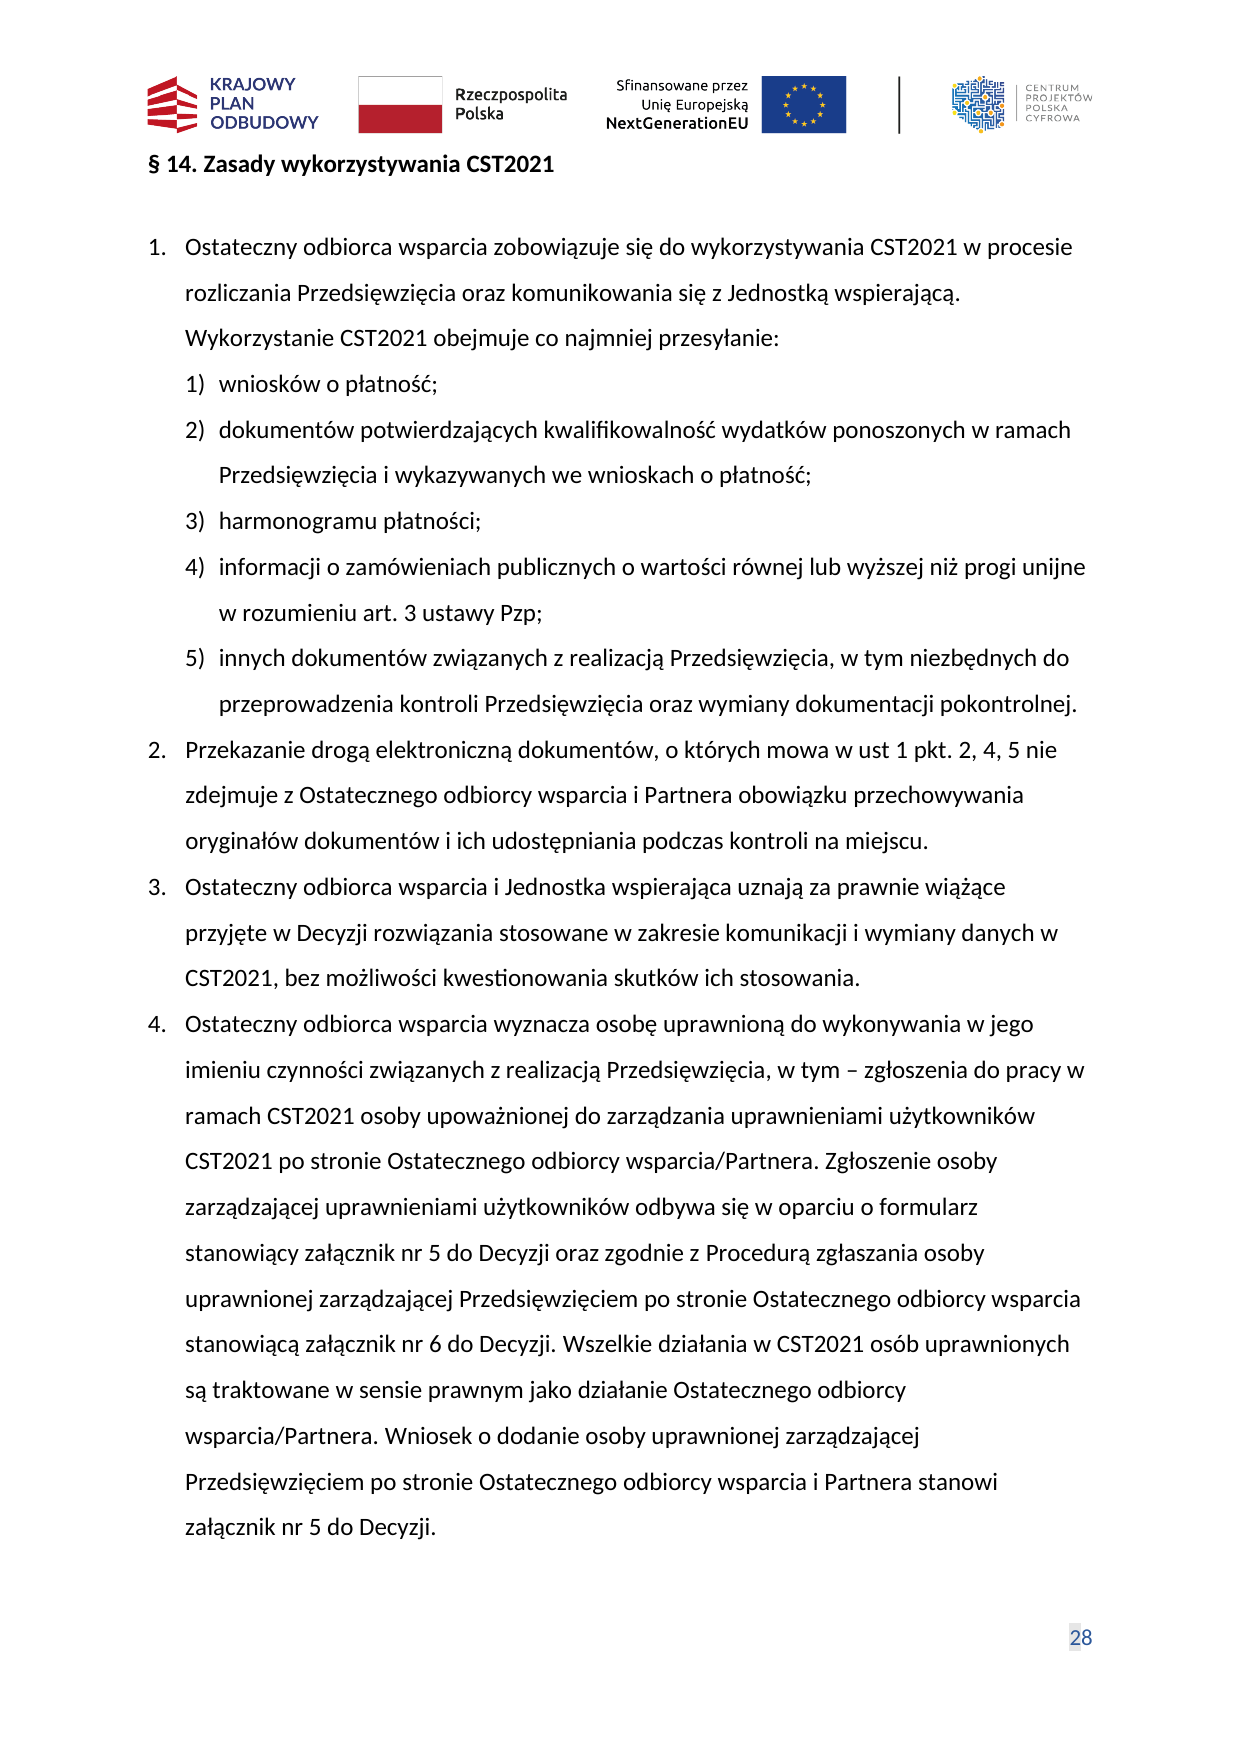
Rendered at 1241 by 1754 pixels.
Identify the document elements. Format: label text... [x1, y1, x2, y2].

list informacji o zamówieniach publicznych o wartości równej lub wyższej niż progi unijne w rozumieniu art. 3 ustawy Pzp; [185, 551, 1092, 627]
list Ostateczny odbiorca wsparcia i Jednostka wspierająca uznają za prawnie wiążące przyjęte w Decyzji rozwiązania stosowane w zakresie komunikacji i wymiany danych w CST2021, bez możliwości kwestionowania skutków ich stosowania. [148, 871, 1092, 993]
picture [147, 76, 1093, 134]
list innych dokumentów związanych z realizacją Przedsięwzięcia, w tym niezbędnych do przeprowadzenia kontroli Przedsięwzięcia oraz wymiany dokumentacji pokontrolnej. [185, 642, 1092, 719]
list wniosków o płatność; [185, 368, 1092, 399]
list Przekazanie drogą elektroniczną dokumentów, o których mowa w ust 1 pkt. 2, 4, 5 nie zdejmuje z Ostatecznego odbiorcy wsparcia i Partnera obowiązku przechowywania oryginałów dokumentów i ich udostępniania podczas kontroli na miejscu. [148, 734, 1092, 856]
list harmonogramu płatności; [185, 505, 1092, 536]
list Ostateczny odbiorca wsparcia wyznacza osobę uprawnioną do wykonywania w jego imieniu czynności związanych z realizacją Przedsięwzięcia, w tym – zgłoszenia do pracy w ramach CST2021 osoby upoważnionej do zarządzania uprawnieniami użytkowników CST2021 po stronie Ostatecznego odbiorcy wsparcia/Partnera. Zgłoszenie osoby zarządzającej uprawnieniami użytkowników odbywa się w oparciu o formularz stanowiący załącznik nr 5 do Decyzji oraz zgodnie z Procedurą zgłaszania osoby uprawnionej zarządzającej Przedsięwzięciem po stronie Ostatecznego odbiorcy wsparcia stanowiącą załącznik nr 6 do Decyzji. Wszelkie działania w CST2021 osób uprawnionych są traktowane w sensie prawnym jako działanie Ostatecznego odbiorcy wsparcia/Partnera. Wniosek o dodanie osoby uprawnionej zarządzającej Przedsięwzięciem po stronie Ostatecznego odbiorcy wsparcia i Partnera stanowi załącznik nr 5 do Decyzji. [148, 1008, 1092, 1542]
subtitle § 14. Zasady wykorzystywania CST2021 [148, 148, 1092, 178]
list Ostateczny odbiorca wsparcia zobowiązuje się do wykorzystywania CST2021 w procesie rozliczania Przedsięwzięcia oraz komunikowania się z Jednostką wspierającą. Wykorzystanie CST2021 obejmuje co najmniej przesyłanie: [148, 231, 1092, 353]
list dokumentów potwierdzających kwalifikowalność wydatków ponoszonych w ramach Przedsięwzięcia i wykazywanych we wnioskach o płatność; [185, 414, 1092, 490]
